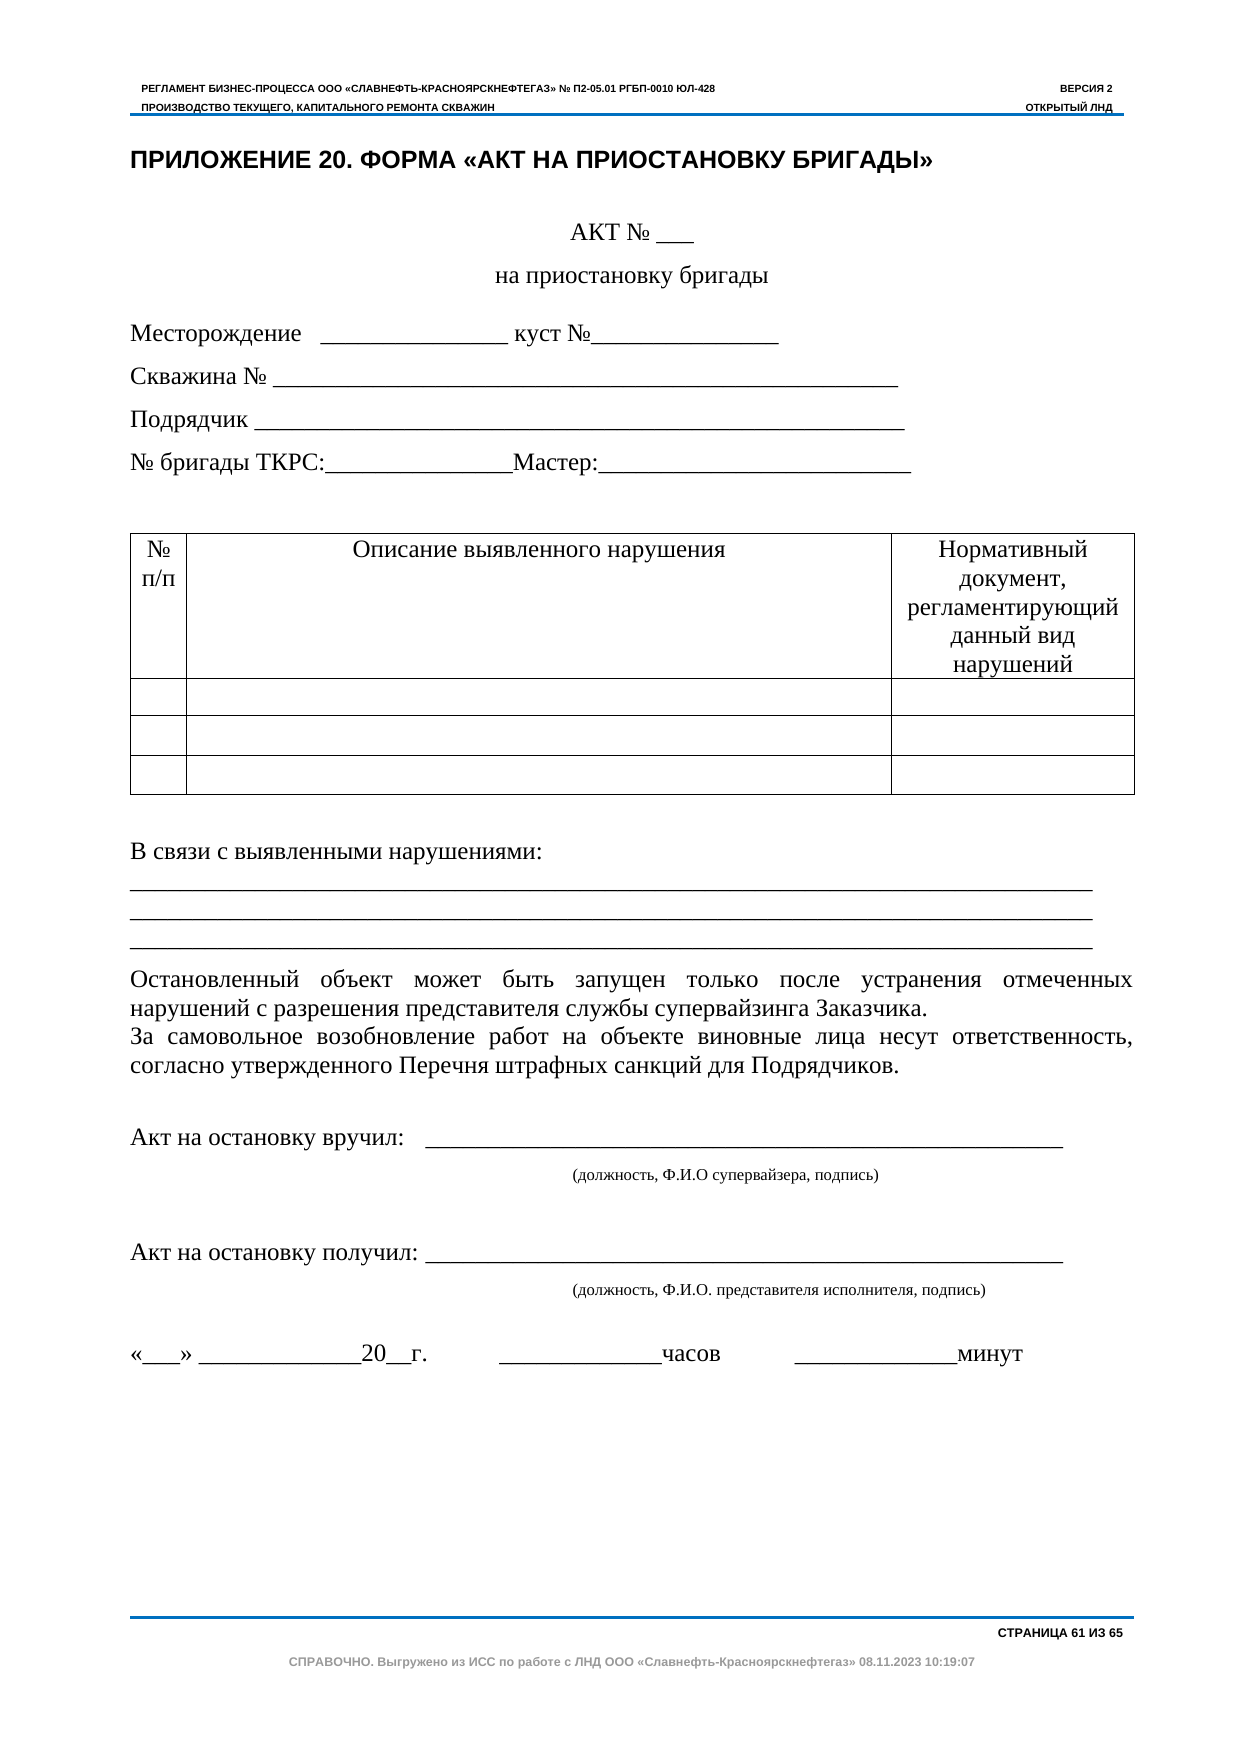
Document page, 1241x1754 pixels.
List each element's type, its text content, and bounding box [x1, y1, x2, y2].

text АКТ № ___ [130, 217, 1134, 246]
text _____________________________________________________________________________ [130, 865, 1134, 894]
table_cell [187, 756, 891, 794]
text Акт на остановку получил: ___________________________________________________ [130, 1237, 1134, 1266]
text _____________________________________________________________________________ [130, 894, 1134, 923]
table_header № п/п [131, 534, 186, 678]
text (должность, Ф.И.О супервайзера, подпись) [499, 1165, 1134, 1184]
table_cell [892, 679, 1134, 715]
text Остановленный объект может быть запущен только после устранения отмеченных нарушений с разрешения представителя службы супервайзинга Заказчика. [130, 964, 1134, 1021]
text В связи с выявленными нарушениями: [130, 836, 1134, 865]
table_header Описание выявленного нарушения [187, 534, 891, 678]
text Месторождение _______________ куст №_______________ [130, 318, 1134, 346]
table_cell [892, 716, 1134, 755]
text № бригады ТКРС:_______________Мастер:_________________________ [130, 447, 1134, 476]
table_cell [187, 716, 891, 755]
text (должность, Ф.И.О. представителя исполнителя, подпись) [499, 1280, 1134, 1299]
table_cell [892, 756, 1134, 794]
text Скважина № __________________________________________________ [130, 361, 1134, 389]
text «___» _____________20__г. _____________часов _____________минут [130, 1338, 1134, 1366]
table_cell [187, 679, 891, 715]
table_cell [131, 716, 186, 755]
text Акт на остановку вручил: ___________________________________________________ [130, 1122, 1134, 1151]
table_cell [131, 756, 186, 794]
text За самовольное возобновление работ на объекте виновные лица несут ответственность, согласно утвержденного Перечня штрафных санкций для Подрядчиков. [130, 1021, 1134, 1079]
subtitle ПРИЛОЖЕНИЕ 20. ФОРМА «АКТ НА ПРИОСТАНОВКУ БРИГАДЫ» [130, 145, 1134, 174]
text Подрядчик ____________________________________________________ [130, 404, 1134, 433]
table_header Нормативный документ, регламентирующий данный вид нарушений [892, 534, 1134, 678]
table_cell [131, 679, 186, 715]
text на приостановку бригады [130, 260, 1134, 289]
text _____________________________________________________________________________ [130, 923, 1134, 951]
